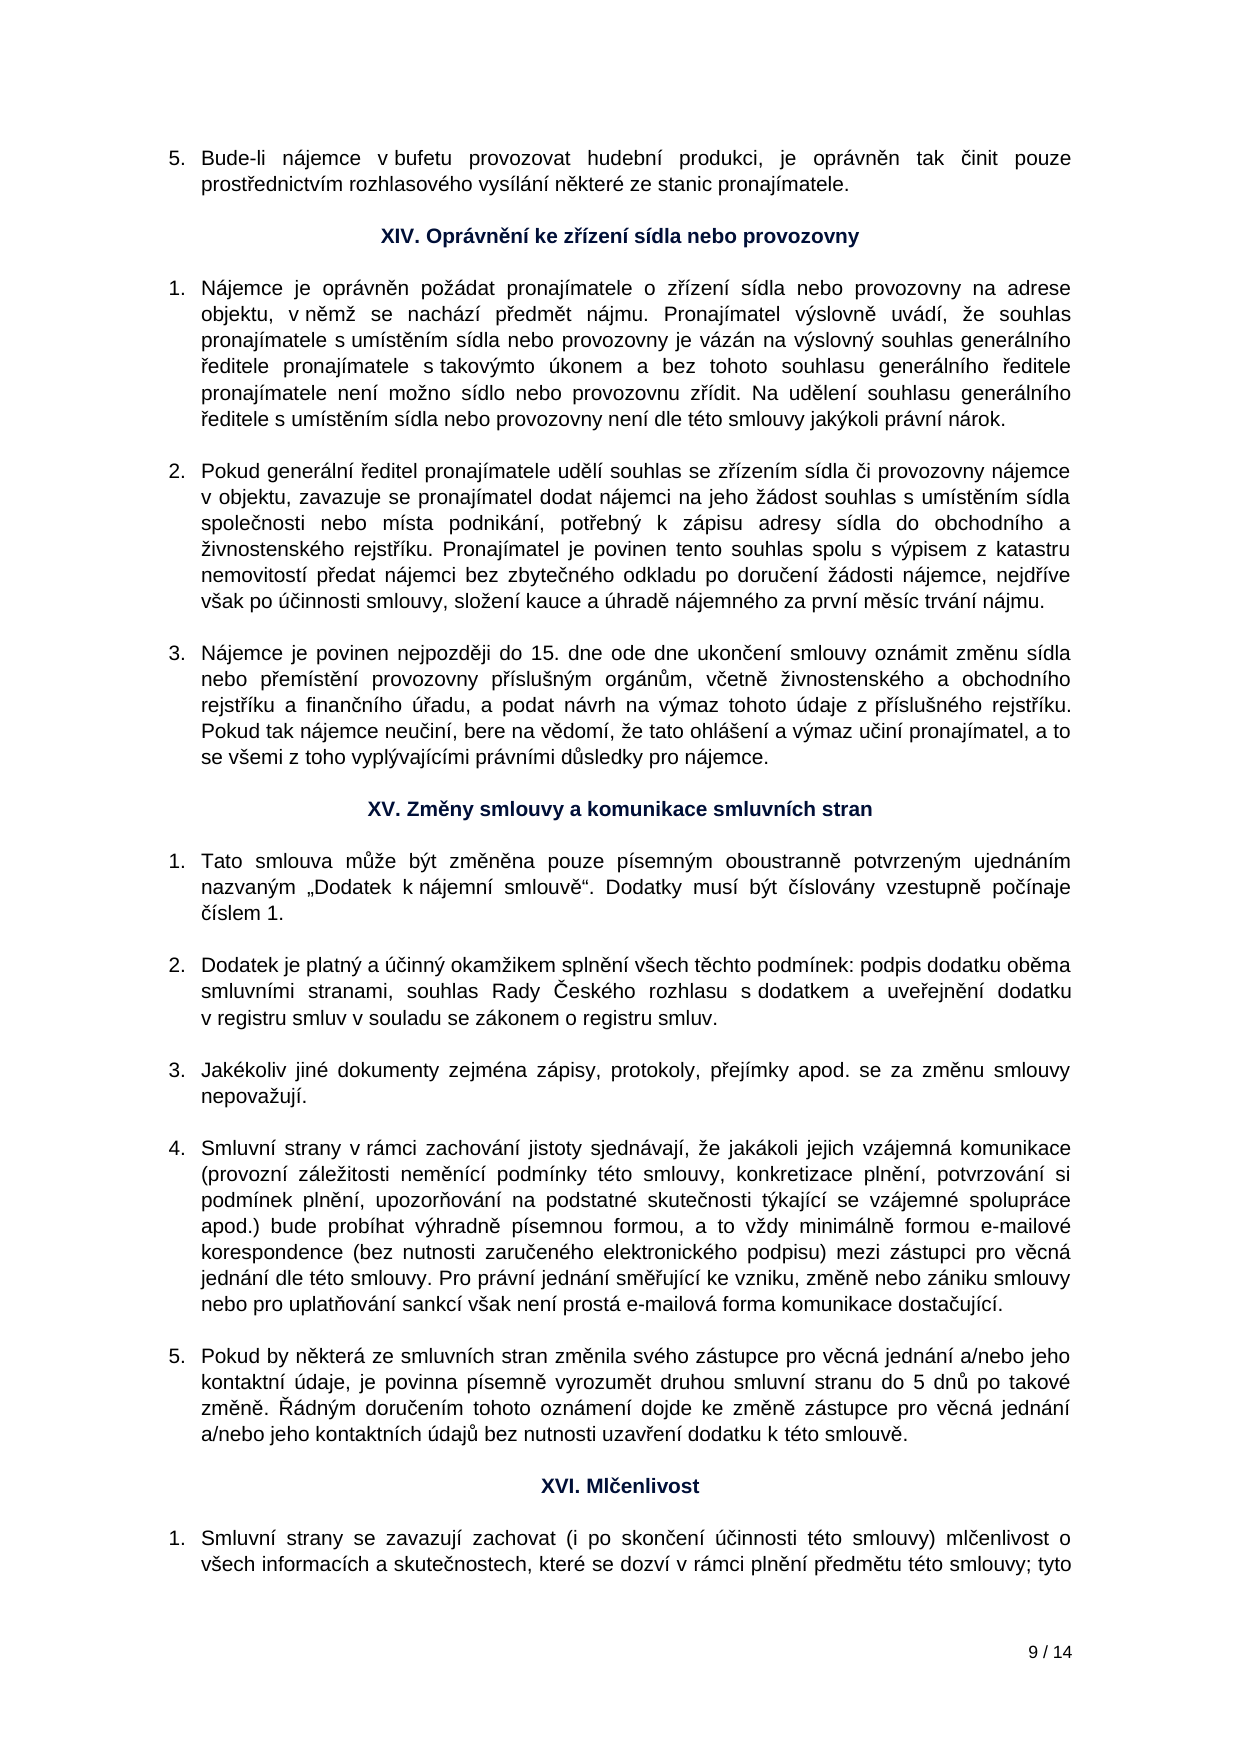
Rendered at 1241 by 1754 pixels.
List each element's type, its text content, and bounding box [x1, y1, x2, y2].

subtitle Mlčenlivost [168, 1473, 1072, 1499]
list Nájemce je povinen nejpozději do 15. dne ode dne ukončení smlouvy oznámit změnu sídla nebo přemístění provozovny příslušným orgánům, včetně živnostenského a obchodního rejstříku a finančního úřadu, a podat návrh na výmaz tohoto údaje z příslušného rejstříku. Pokud tak nájemce neučiní, bere na vědomí, že tato ohlášení a výmaz učiní pronajímatel, a to se všemi z toho vyplývajícími právními důsledky pro nájemce. [168, 639, 1072, 770]
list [168, 1525, 1072, 1577]
list Dodatek je platný a účinný okamžikem splnění všech těchto podmínek: podpis dodatku oběma smluvními stranami, souhlas Rady Českého rozhlasu s dodatkem a uveřejnění dodatku v registru smluv v souladu se zákonem o registru smluv. [168, 952, 1072, 1030]
list Nájemce je oprávněn požádat pronajímatele o zřízení sídla nebo provozovny na adrese objektu, v němž se nachází předmět nájmu. Pronajímatel výslovně uvádí, že souhlas pronajímatele s umístěním sídla nebo provozovny je vázán na výslovný souhlas generálního ředitele pronajímatele s takovýmto úkonem a bez tohoto souhlasu generálního ředitele pronajímatele není možno sídlo nebo provozovnu zřídit. Na udělení souhlasu generálního ředitele s umístěním sídla nebo provozovny není dle této smlouvy jakýkoli právní nárok. [168, 275, 1072, 431]
subtitle Oprávnění ke zřízení sídla nebo provozovny [168, 223, 1072, 249]
list Smluvní strany v rámci zachování jistoty sjednávají, že jakákoli jejich vzájemná komunikace (provozní záležitosti neměnící podmínky této smlouvy, konkretizace plnění, potvrzování si podmínek plnění, upozorňování na podstatné skutečnosti týkající se vzájemné spolupráce apod.) bude probíhat výhradně písemnou formou, a to vždy minimálně formou e-mailové korespondence (bez nutnosti zaručeného elektronického podpisu) mezi zástupci pro věcná jednání dle této smlouvy. Pro právní jednání směřující ke vzniku, změně nebo zániku smlouvy nebo pro uplatňování sankcí však není prostá e-mailová forma komunikace dostačující. [168, 1134, 1072, 1317]
list Pokud generální ředitel pronajímatele udělí souhlas se zřízením sídla či provozovny nájemce v objektu, zavazuje se pronajímatel dodat nájemci na jeho žádost souhlas s umístěním sídla společnosti nebo místa podnikání, potřebný k zápisu adresy sídla do obchodního a živnostenského rejstříku. Pronajímatel je povinen tento souhlas spolu s výpisem z katastru nemovitostí předat nájemci bez zbytečného odkladu po doručení žádosti nájemce, nejdříve však po účinnosti smlouvy, složení kauce a úhradě nájemného za první měsíc trvání nájmu. [168, 457, 1072, 613]
list Pokud by některá ze smluvních stran změnila svého zástupce pro věcná jednání a/nebo jeho kontaktní údaje, je povinna písemně vyrozumět druhou smluvní stranu do 5 dnů po takové změně. Řádným doručením tohoto oznámení dojde ke změně zástupce pro věcná jednání a/nebo jeho kontaktních údajů bez nutnosti uzavření dodatku k této smlouvě. [168, 1343, 1072, 1447]
list Bude-li nájemce v bufetu provozovat hudební produkci, je oprávněn tak činit pouze prostřednictvím rozhlasového vysílání některé ze stanic pronajímatele. [168, 145, 1072, 197]
list Tato smlouva může být změněna pouze písemným oboustranně potvrzeným ujednáním nazvaným „Dodatek k nájemní smlouvě“. Dodatky musí být číslovány vzestupně počínaje číslem 1. [168, 848, 1072, 926]
subtitle Změny smlouvy a komunikace smluvních stran [168, 796, 1072, 822]
list Jakékoliv jiné dokumenty zejména zápisy, protokoly, přejímky apod. se za změnu smlouvy nepovažují. [168, 1056, 1072, 1108]
